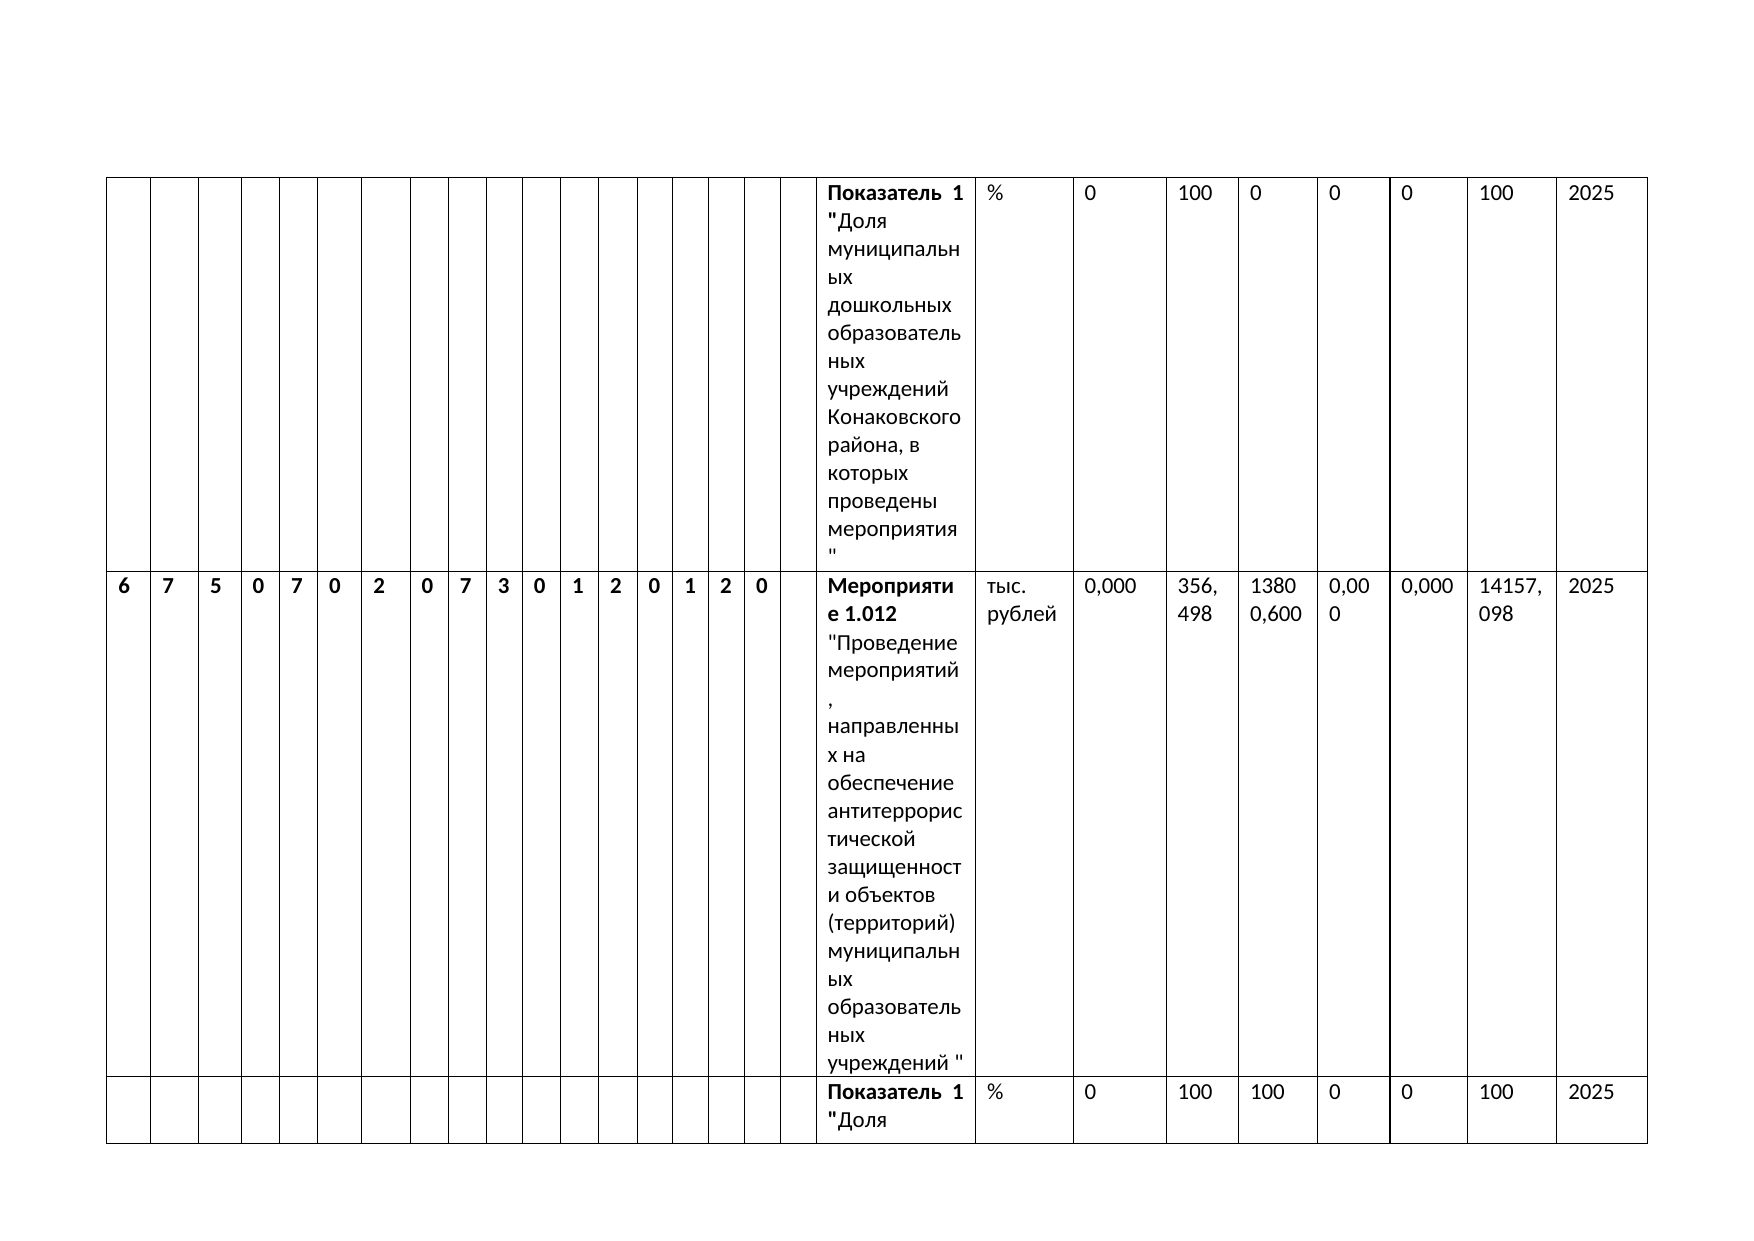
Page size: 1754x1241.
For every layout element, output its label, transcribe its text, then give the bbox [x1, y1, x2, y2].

table_cell 7 [280, 572, 317, 1076]
table_cell 7 [151, 572, 198, 1076]
table_cell [487, 1077, 522, 1143]
table_cell [362, 1077, 410, 1143]
table_cell 13800,600 [1239, 572, 1317, 1076]
table_cell [638, 178, 672, 571]
table_cell 0 [745, 572, 780, 1076]
table_cell [561, 178, 598, 571]
table_cell [151, 178, 198, 571]
table_cell [673, 1077, 708, 1143]
table_cell [449, 178, 486, 571]
table_cell 14157,098 [1468, 572, 1556, 1076]
table_cell 7 [449, 572, 486, 1076]
table_cell 0 [1391, 178, 1467, 571]
table_cell [411, 1077, 448, 1143]
table_cell 0 [523, 572, 560, 1076]
table_cell [709, 1077, 744, 1143]
table_cell [561, 1077, 598, 1143]
table_cell 2 [362, 572, 410, 1076]
table_cell [318, 1077, 361, 1143]
table_cell 0 [1391, 1077, 1467, 1143]
table_cell 0 [1239, 178, 1317, 571]
table_cell 0 [1074, 178, 1166, 571]
table_cell 0,000 [1074, 572, 1166, 1076]
table_cell [745, 178, 780, 571]
table_cell Мероприятие 1.012 "Проведение мероприятий, направленных на обеспечение антитеррористической защищенности объектов (территорий) муниципальных образовательных учреждений " [817, 572, 975, 1076]
table_cell 356,498 [1167, 572, 1238, 1076]
table_cell [781, 178, 816, 571]
table_cell 1 [673, 572, 708, 1076]
table_cell 6 [107, 572, 150, 1076]
table_cell 2 [599, 572, 637, 1076]
table_cell Показатель 1 "Доля муниципальных дошкольных образовательных учреждений Конаковского района, в которых проведены мероприятия" [817, 178, 975, 571]
table_cell [362, 178, 410, 571]
table_cell [151, 1077, 198, 1143]
table_cell [638, 1077, 672, 1143]
table_cell 0 [318, 572, 361, 1076]
table_cell 0 [638, 572, 672, 1076]
table_cell [673, 178, 708, 571]
table_cell [280, 1077, 317, 1143]
table_cell 2025 [1557, 178, 1647, 571]
table_cell [199, 1077, 241, 1143]
table_cell [599, 178, 637, 571]
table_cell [817, 1077, 975, 1143]
table_cell [781, 1077, 816, 1143]
table_cell 0 [1074, 1077, 1166, 1143]
table_cell 2 [709, 572, 744, 1076]
table_cell [107, 178, 150, 571]
table_cell 0 [1318, 178, 1389, 571]
table_cell 0 [1318, 1077, 1389, 1143]
table_cell [745, 1077, 780, 1143]
table_cell 0,000 [1318, 572, 1389, 1076]
table_cell [242, 1077, 279, 1143]
table_cell [449, 1077, 486, 1143]
table_cell [523, 178, 560, 571]
table_cell тыс. рублей [976, 572, 1073, 1076]
table_cell 100 [1468, 1077, 1556, 1143]
table_cell 3 [487, 572, 522, 1076]
table_cell [242, 178, 279, 571]
table_cell 100 [1167, 1077, 1238, 1143]
table_cell 0,000 [1391, 572, 1467, 1076]
table_cell 100 [1468, 178, 1556, 571]
table_cell [781, 572, 816, 1076]
table_cell 0 [242, 572, 279, 1076]
table_cell [599, 1077, 637, 1143]
table_cell 100 [1239, 1077, 1317, 1143]
table_cell % [976, 178, 1073, 571]
table_cell [318, 178, 361, 571]
table_cell 100 [1167, 178, 1238, 571]
table_cell 1 [561, 572, 598, 1076]
table_cell [411, 178, 448, 571]
table_cell [709, 178, 744, 571]
table_cell [199, 178, 241, 571]
table_cell [107, 1077, 150, 1143]
table_cell 0 [411, 572, 448, 1076]
table_cell 2025 [1557, 572, 1647, 1076]
table_cell 2025 [1557, 1077, 1647, 1143]
table_cell % [976, 1077, 1073, 1143]
table_cell [280, 178, 317, 571]
table_cell [487, 178, 522, 571]
table_cell 5 [199, 572, 241, 1076]
table_cell [523, 1077, 560, 1143]
